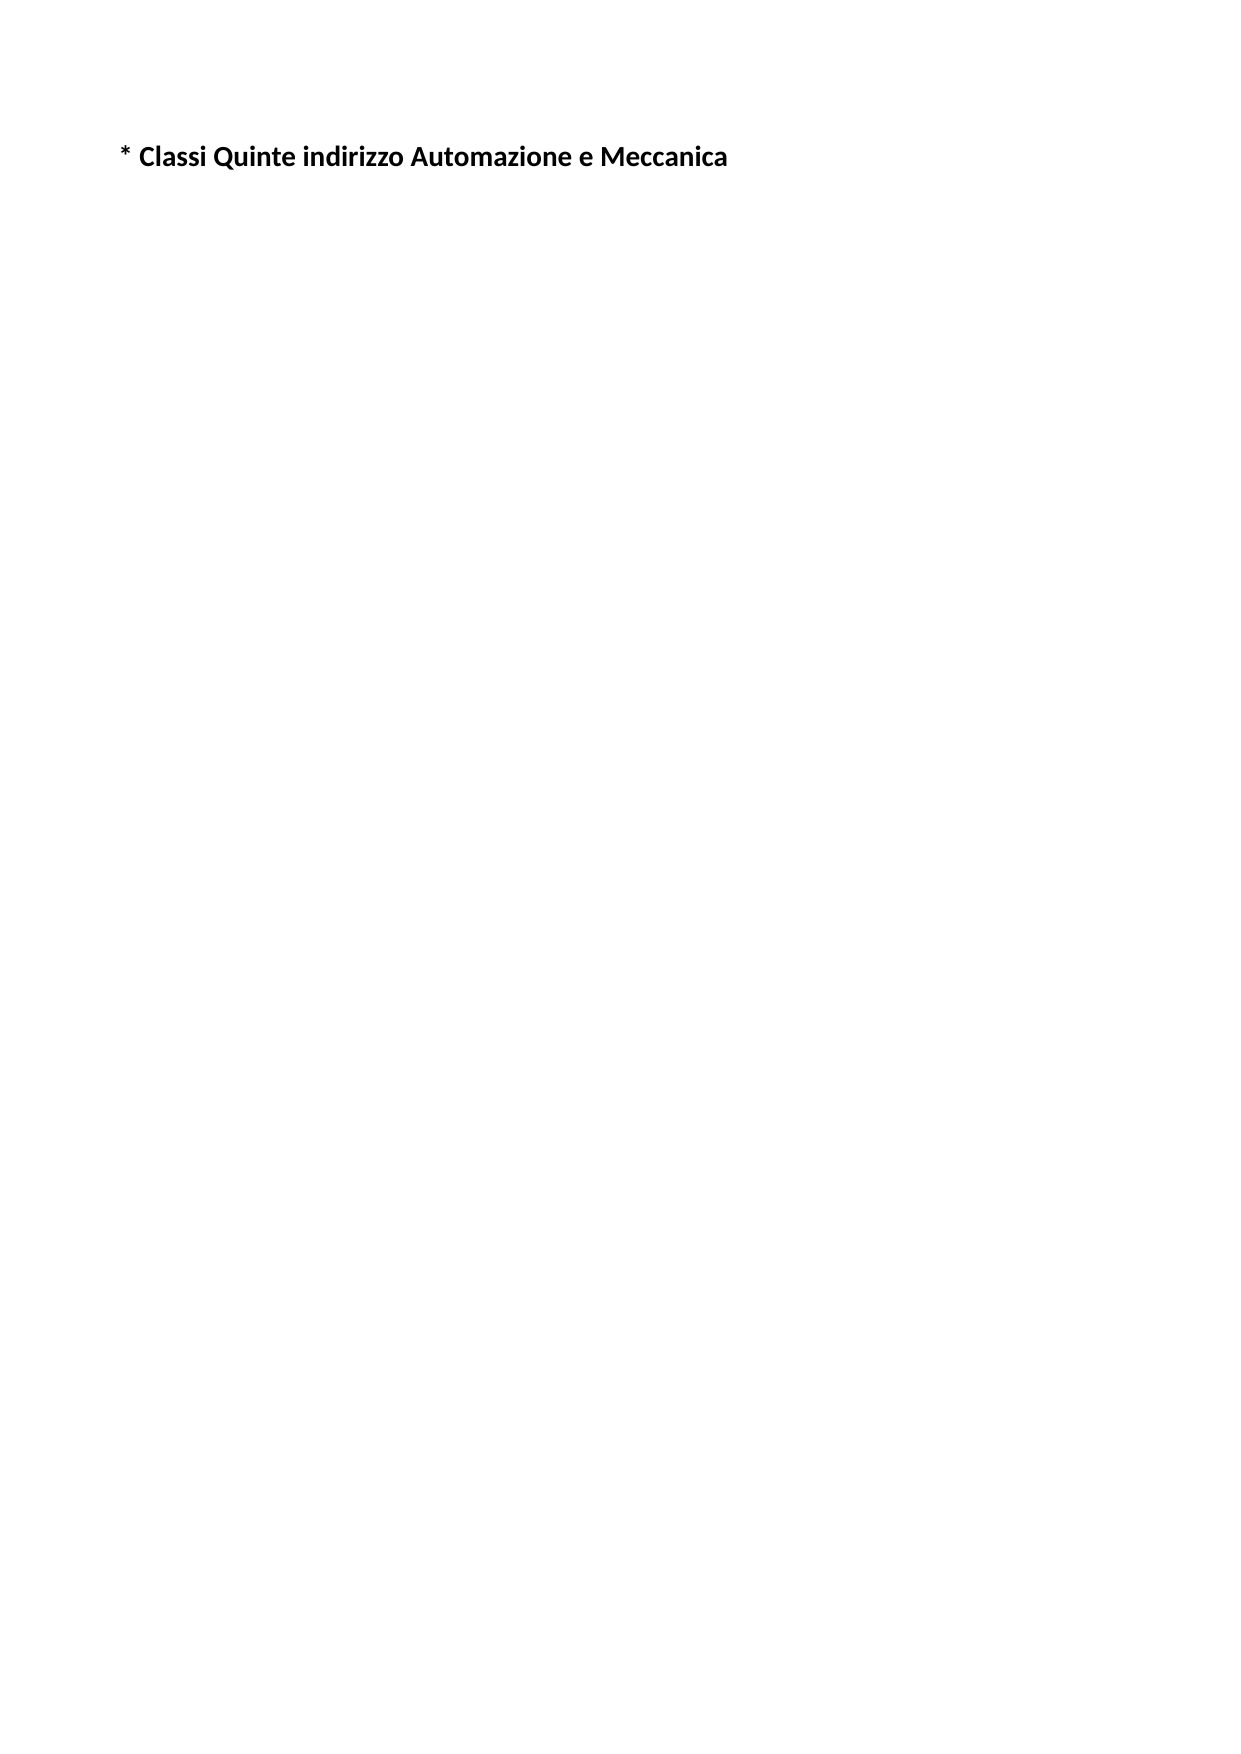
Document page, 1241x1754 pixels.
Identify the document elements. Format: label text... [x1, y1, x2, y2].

text * Classi Quinte indirizzo Automazione e Meccanica [118, 138, 1122, 174]
